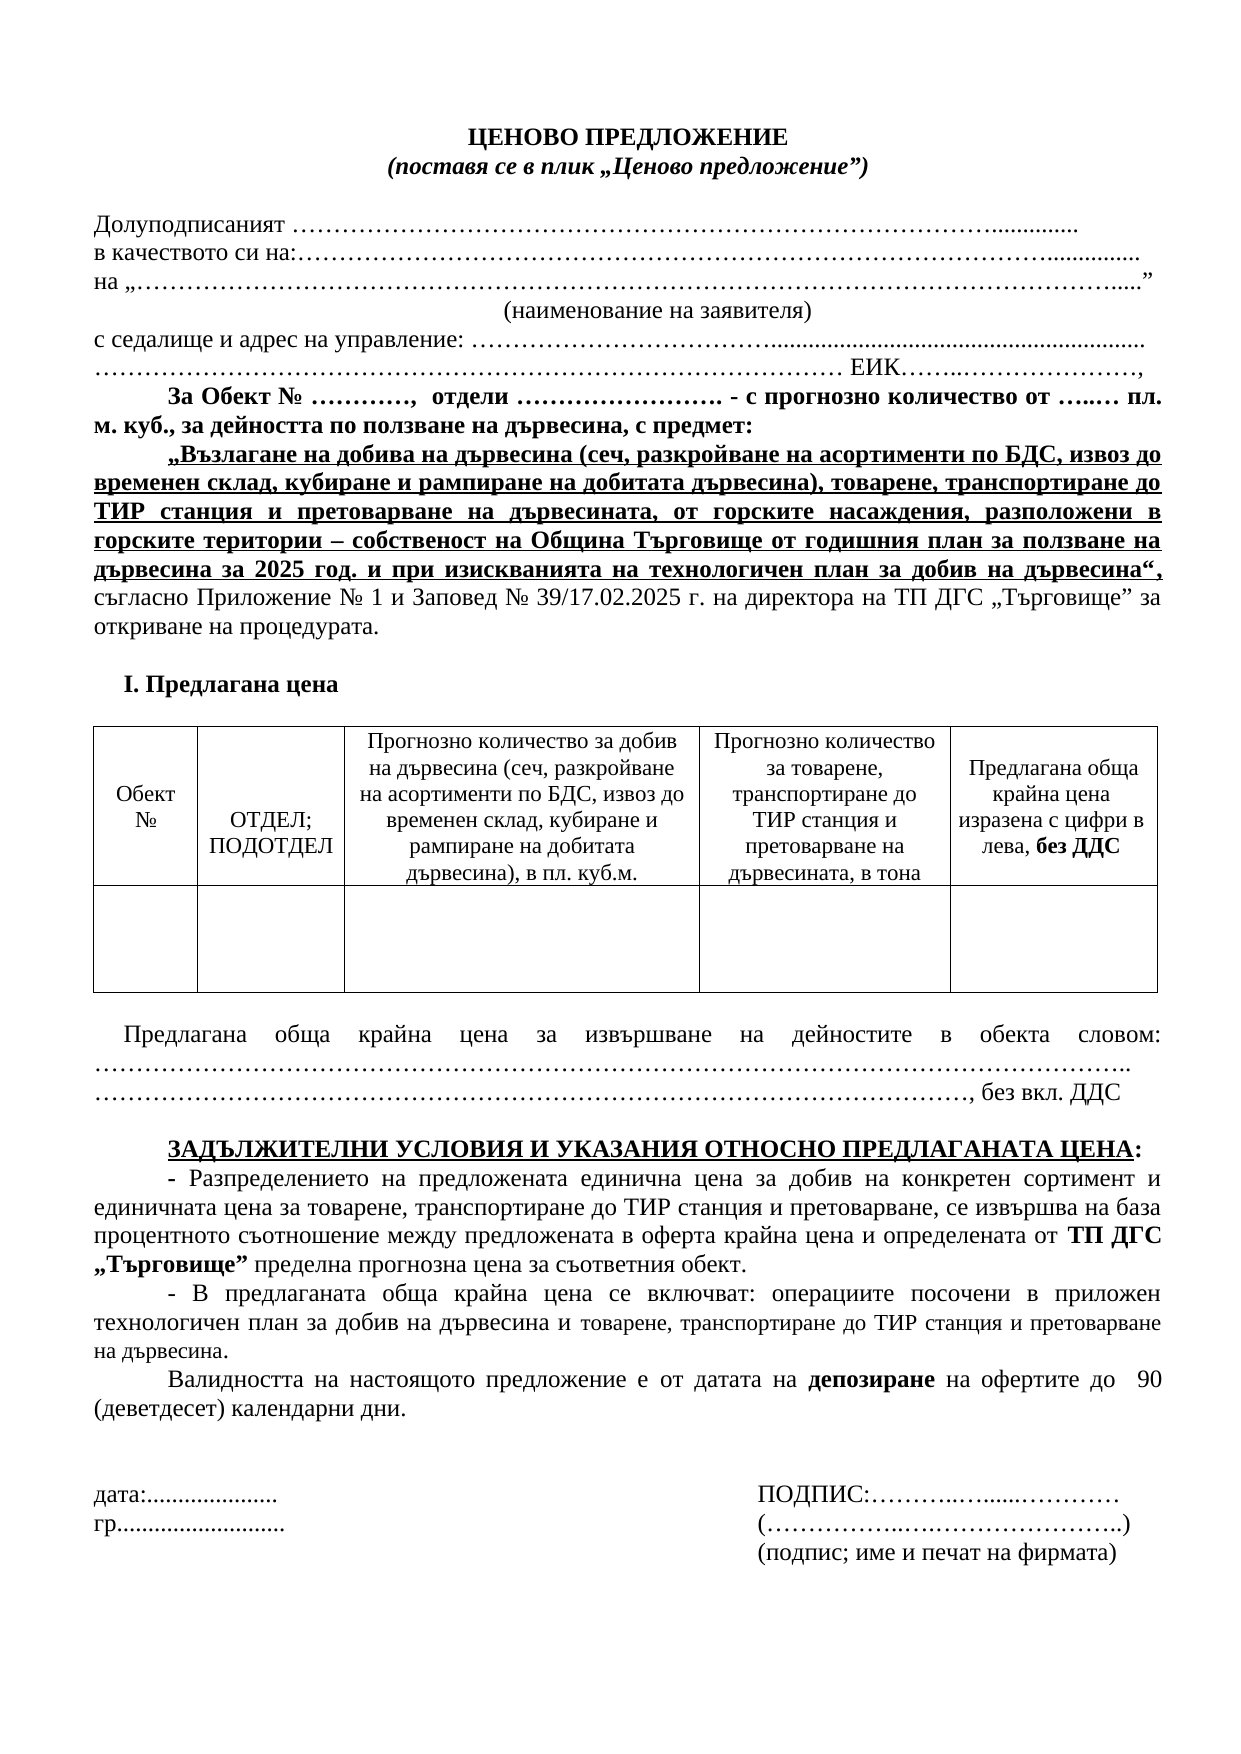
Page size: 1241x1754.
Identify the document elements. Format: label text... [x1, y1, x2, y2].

text - В предлаганата обща крайна цена се включват: операциите посочени в приложен технологичен план за добив на дървесина и товарене, транспортиране до ТИР станция и претоварване на дървесина. [94, 1278, 1162, 1364]
text „Възлагане на добива на дървесина (сеч, разкройване на асортименти по БДС, извоз до временен склад, кубиране и рампиране на добитата дървесина), товарене, транспортиране до ТИР станция и претоварване на дървесината, от горските насаждения, разположени в горските територии – собственост на Община Търговище от годишния план за ползване на дървесина за 2025 год. и при изискванията на технологичен план за добив на дървесина“, съгласно Приложение № 1 и Заповед № 39/17.02.2025 г. на директора на ТП ДГС „Търговище” за откриване на процедурата. [94, 439, 1162, 492]
text Предлагана обща крайна цена за извършване на дейностите в обекта словом: ……………………………………………………………………………………………………………..……………………………………………………………………………………………, без вкл. ДДС [94, 1019, 1162, 1105]
text „Възлагане на добива на дървесина (сеч, разкройване на асортименти по БДС, извоз до временен склад, кубиране и рампиране на добитата дървесина), товарене, транспортиране до ТИР станция и претоварване на дървесината, от горските насаждения, разположени в горските територии – собственост на Община Търговище от годишния план за ползване на дървесина за 2025 год. и при изискванията на технологичен план за добив на дървесина“, съгласно Приложение № 1 и Заповед № 39/17.02.2025 г. на директора на ТП ДГС „Търговище” за откриване на процедурата. [94, 580, 1162, 640]
table_header Предлагана обща крайна цена изразена с цифри в лева, без ДДС [951, 727, 1157, 885]
text І. Предлагана цена [123, 669, 1162, 697]
text гр........................... (……………..….…………………..) [94, 1508, 1162, 1537]
table_cell [951, 886, 1157, 992]
table_header Прогнозно количество за товарене, транспортиране до ТИР станция и претоварване на дървесината, в тона [700, 727, 950, 885]
text - Разпределението на предложената единична цена за добив на конкретен сортимент и единичната цена за товарене, транспортиране до ТИР станция и претоварване, се извършва на база процентното съотношение между предложената в оферта крайна цена и определената от ТП ДГС „Търговище” пределна прогнозна цена за съответния обект. [94, 1163, 1162, 1278]
table_cell [94, 886, 197, 992]
text (подпис; име и печат на фирмата) [94, 1537, 1162, 1565]
text За Обект № …………, отдели ……………………. - с прогнозно количество от …..… пл. м. куб., за дейността по ползване на дървесина, с предмет: [94, 381, 1162, 439]
text с седалище и адрес на управление: ………………………………............................................................ [94, 324, 1162, 352]
table_cell [345, 886, 699, 992]
text дата:..................... ПОДПИС:………..…......………… [94, 1479, 1162, 1508]
text Долуподписаният ………………………………………………………………………….............. [94, 209, 1162, 237]
text (наименование на заявителя) [94, 295, 1162, 324]
text ЦЕНОВО ПРЕДЛОЖЕНИЕ [94, 122, 1162, 151]
table_header ОТДЕЛ; ПОДОТДЕЛ [198, 727, 344, 885]
text ЗАДЪЛЖИТЕЛНИ УСЛОВИЯ И УКАЗАНИЯ ОТНОСНО ПРЕДЛАГАНАТА ЦЕНА: [94, 1134, 1162, 1163]
table_cell [700, 886, 950, 992]
text ……………………………………………………………………………… ЕИК……..…………………, [94, 352, 1162, 381]
text на „……………………………………………………………………………………………………….....” [94, 266, 1162, 295]
text Валидността на настоящото предложение е от датата на депозиране на офертите до 90 (деветдесет) календарни дни. [94, 1364, 1162, 1422]
table_cell [198, 886, 344, 992]
table_header Обект № [94, 727, 197, 885]
text в качеството си на:………………………………………………………………………………............... [94, 237, 1162, 266]
table_header Прогнозно количество за добив на дървесина (сеч, разкройване на асортименти по БДС, извоз до временен склад, кубиране и рампиране на добитата дървесина), в пл. куб.м. [345, 727, 699, 885]
text (поставя се в плик „Ценово предложение”) [94, 151, 1162, 180]
